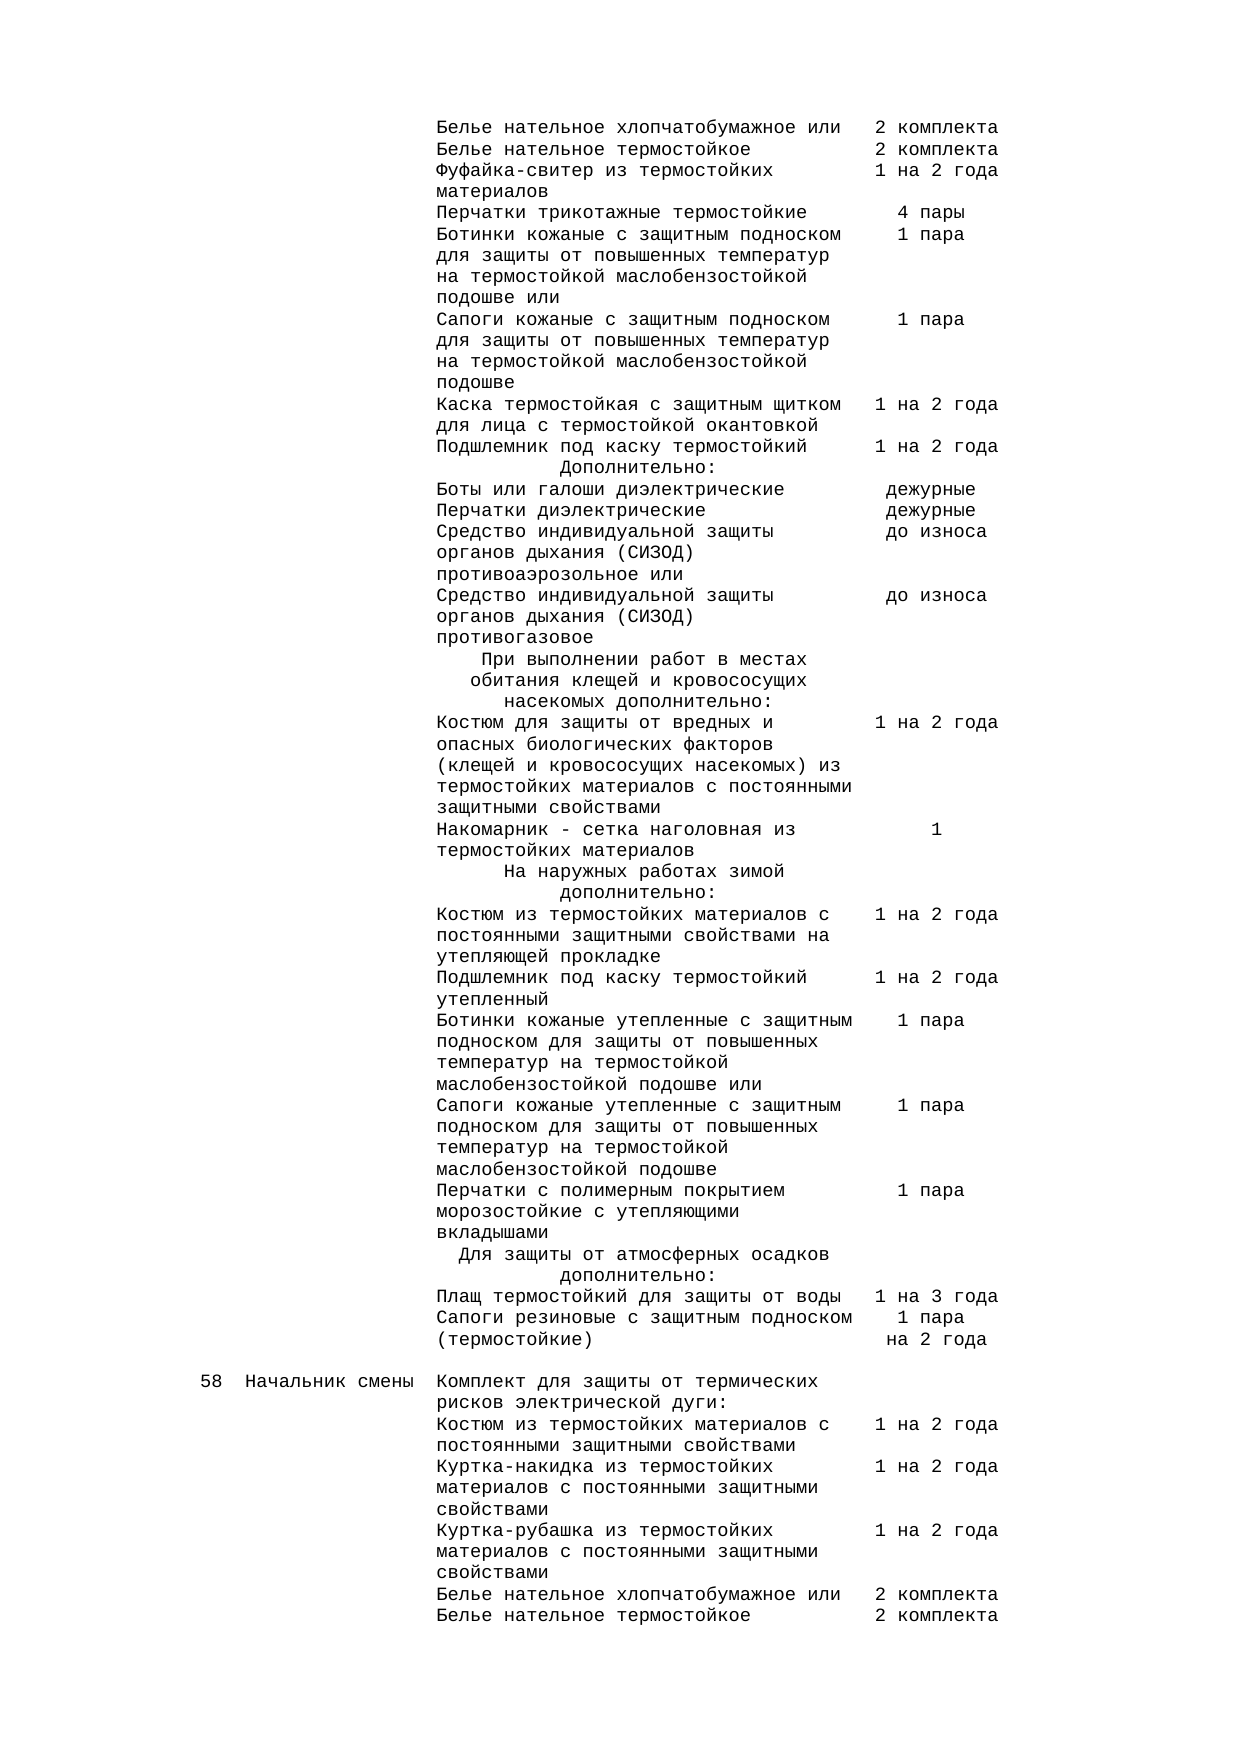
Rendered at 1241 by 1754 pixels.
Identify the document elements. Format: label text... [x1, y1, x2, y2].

text Сапоги кожаные утепленные с защитным 1 пара [177, 1096, 1152, 1117]
text Для защиты от атмосферных осадков [177, 1244, 1152, 1266]
text вкладышами [177, 1223, 1152, 1244]
text Перчатки трикотажные термостойкие 4 пары [177, 203, 1152, 224]
text (термостойкие) на 2 года [177, 1329, 1152, 1351]
text обитания клещей и кровососущих [177, 671, 1152, 692]
text дополнительно: [177, 883, 1152, 904]
text Подшлемник под каску термостойкий 1 на 2 года [177, 437, 1152, 458]
text Каска термостойкая с защитным щитком 1 на 2 года [177, 394, 1152, 416]
text материалов [177, 182, 1152, 203]
text Накомарник - сетка наголовная из 1 [177, 819, 1152, 841]
text утепленный [177, 989, 1152, 1011]
text противоаэрозольное или [177, 564, 1152, 586]
text Куртка-накидка из термостойких 1 на 2 года [177, 1457, 1152, 1478]
text Дополнительно: [177, 458, 1152, 479]
text Белье нательное хлопчатобумажное или 2 комплекта [177, 1584, 1152, 1606]
text органов дыхания (СИЗОД) [177, 543, 1152, 564]
text на термостойкой маслобензостойкой [177, 352, 1152, 373]
text для защиты от повышенных температур [177, 331, 1152, 352]
text термостойких материалов [177, 841, 1152, 862]
text Ботинки кожаные с защитным подноском 1 пара [177, 224, 1152, 246]
text подошве [177, 373, 1152, 394]
text опасных биологических факторов [177, 734, 1152, 756]
text 58 Начальник смены Комплект для защиты от термических [177, 1372, 1152, 1393]
text термостойких материалов с постоянными [177, 777, 1152, 798]
text свойствами [177, 1499, 1152, 1521]
text Белье нательное термостойкое 2 комплекта [177, 1606, 1152, 1627]
text Подшлемник под каску термостойкий 1 на 2 года [177, 968, 1152, 989]
text На наружных работах зимой [177, 862, 1152, 883]
text Сапоги кожаные с защитным подноском 1 пара [177, 309, 1152, 331]
text защитными свойствами [177, 798, 1152, 819]
text свойствами [177, 1563, 1152, 1584]
text материалов с постоянными защитными [177, 1478, 1152, 1499]
text Средство индивидуальной защиты до износа [177, 522, 1152, 543]
text Плащ термостойкий для защиты от воды 1 на 3 года [177, 1287, 1152, 1308]
text утепляющей прокладке [177, 947, 1152, 968]
text дополнительно: [177, 1266, 1152, 1287]
text постоянными защитными свойствами на [177, 926, 1152, 947]
text насекомых дополнительно: [177, 692, 1152, 713]
text Костюм из термостойких материалов с 1 на 2 года [177, 904, 1152, 926]
text Фуфайка-свитер из термостойких 1 на 2 года [177, 161, 1152, 182]
text Боты или галоши диэлектрические дежурные [177, 479, 1152, 501]
text Белье нательное термостойкое 2 комплекта [177, 139, 1152, 161]
text маслобензостойкой подошве или [177, 1074, 1152, 1096]
text маслобензостойкой подошве [177, 1159, 1152, 1181]
text температур на термостойкой [177, 1053, 1152, 1074]
text постоянными защитными свойствами [177, 1436, 1152, 1457]
text Средство индивидуальной защиты до износа [177, 586, 1152, 607]
text Куртка-рубашка из термостойких 1 на 2 года [177, 1521, 1152, 1542]
text Ботинки кожаные утепленные с защитным 1 пара [177, 1011, 1152, 1032]
text подноском для защиты от повышенных [177, 1032, 1152, 1053]
text подошве или [177, 288, 1152, 309]
text для защиты от повышенных температур [177, 246, 1152, 267]
text органов дыхания (СИЗОД) [177, 607, 1152, 628]
text рисков электрической дуги: [177, 1393, 1152, 1414]
text Костюм из термостойких материалов с 1 на 2 года [177, 1414, 1152, 1436]
text Костюм для защиты от вредных и 1 на 2 года [177, 713, 1152, 734]
text на термостойкой маслобензостойкой [177, 267, 1152, 288]
text противогазовое [177, 628, 1152, 649]
text Перчатки с полимерным покрытием 1 пара [177, 1181, 1152, 1202]
text (клещей и кровососущих насекомых) из [177, 756, 1152, 777]
text Перчатки диэлектрические дежурные [177, 501, 1152, 522]
text для лица с термостойкой окантовкой [177, 416, 1152, 437]
text При выполнении работ в местах [177, 649, 1152, 671]
text Белье нательное хлопчатобумажное или 2 комплекта [177, 118, 1152, 139]
text Сапоги резиновые с защитным подноском 1 пара [177, 1308, 1152, 1329]
text температур на термостойкой [177, 1138, 1152, 1159]
text подноском для защиты от повышенных [177, 1117, 1152, 1138]
text морозостойкие с утепляющими [177, 1202, 1152, 1223]
text материалов с постоянными защитными [177, 1542, 1152, 1563]
